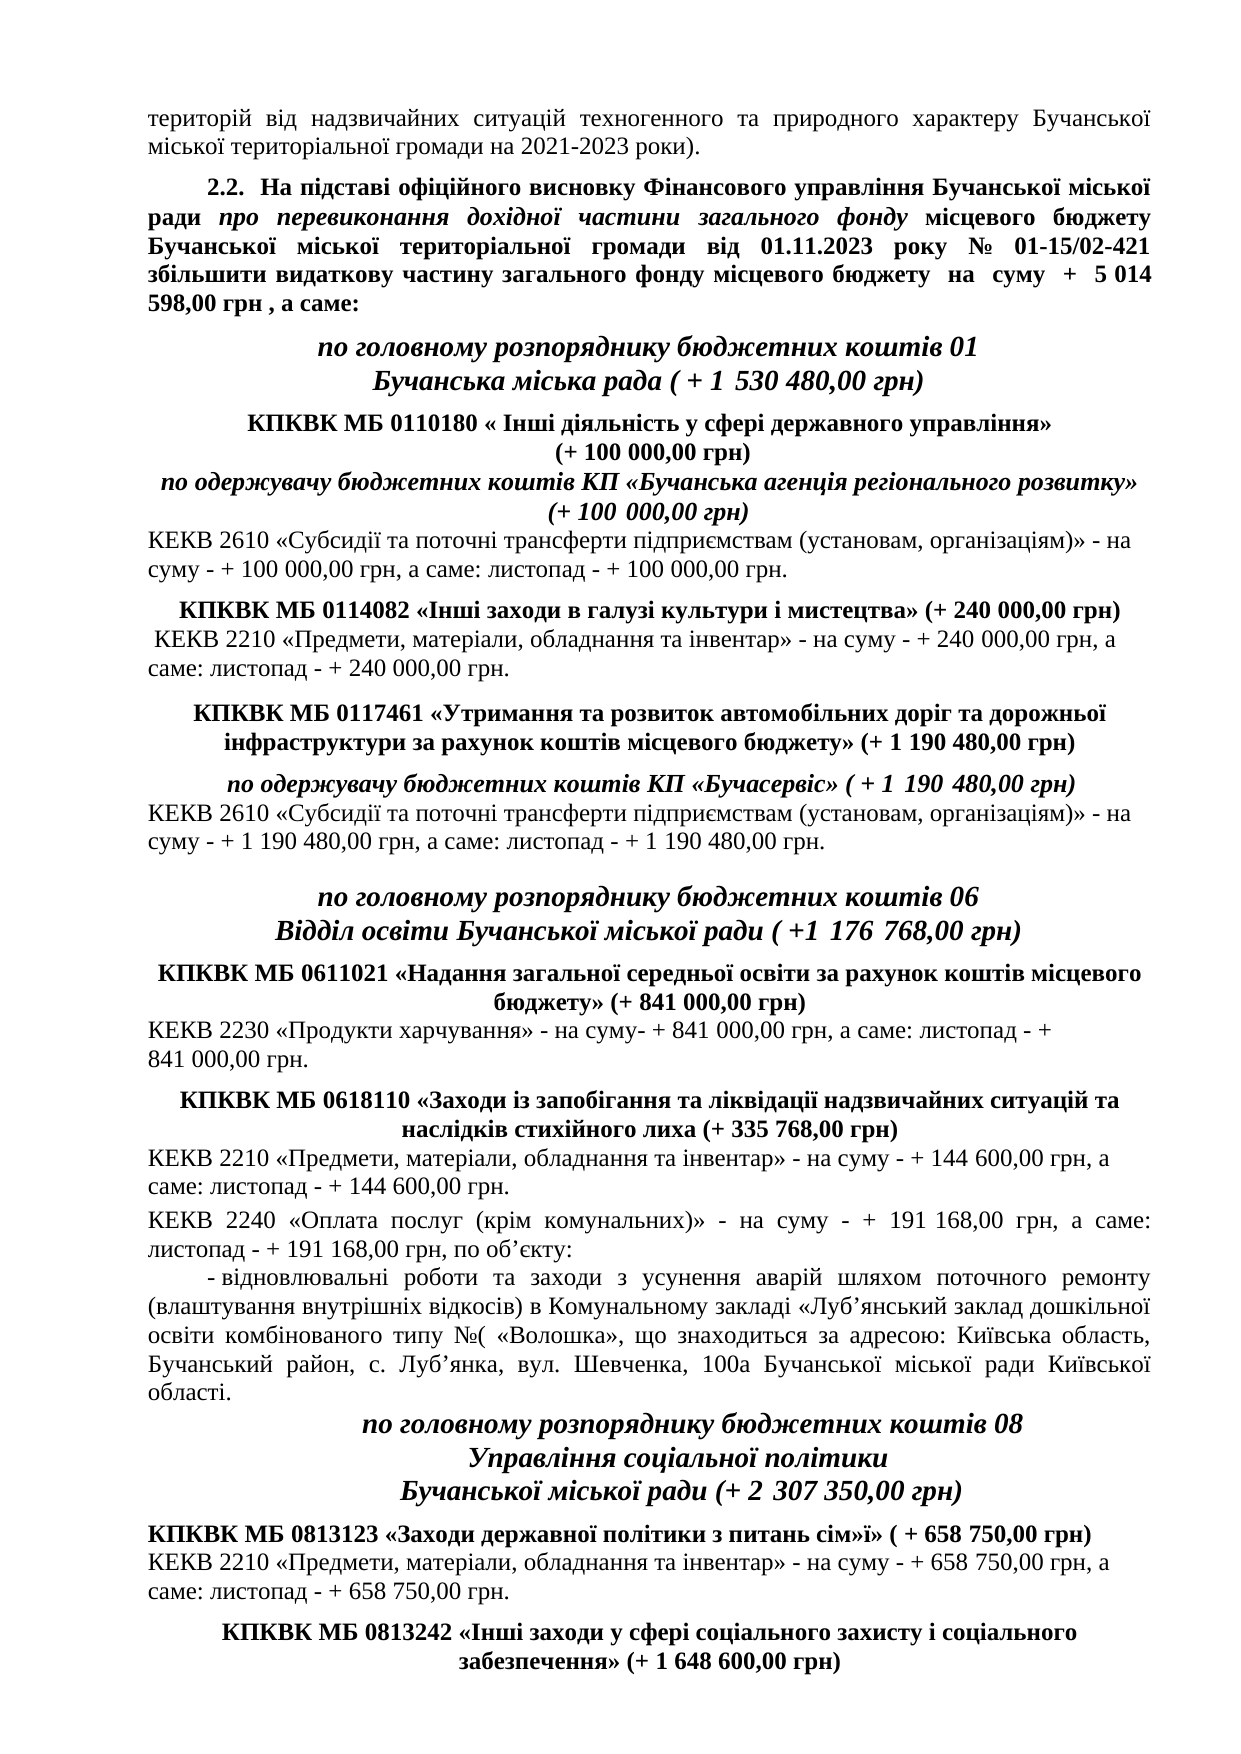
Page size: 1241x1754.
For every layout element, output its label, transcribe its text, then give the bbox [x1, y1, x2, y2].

text Бучанської міської ради (+ 2 307 350,00 грн) [148, 1473, 1152, 1507]
text Управління соціальної політики [148, 1440, 1152, 1473]
text по одержувачу бюджетних коштів КП «Бучанська агенція регіонального розвитку» [148, 466, 1152, 496]
list відновлювальні роботи та заходи з усунення аварій шляхом поточного ремонту (влаштування внутрішніх відкосів) в Комунальному закладі «Луб’янський заклад дошкільної освіти комбінованого типу №( «Волошка», що знаходиться за адресою: Київська область, Бучанський район, с. Луб’янка, вул. Шевченка, 100а Бучанської міської ради Київської області. [148, 1262, 1152, 1406]
text (+ 100 000,00 грн) [148, 496, 1152, 526]
text КПКВК МБ 0618110 «Заходи із запобігання та ліквідації надзвичайних ситуацій та наслідків стихійного лиха (+ 335 768,00 грн) [148, 1085, 1152, 1143]
text (+ 100 000,00 грн) [148, 437, 1152, 466]
text Відділ освіти Бучанської міської ради ( +1 176 768,00 грн) [148, 913, 1152, 946]
text КПКВК МБ 0813242 «Інші заходи у сфері соціального захисту і соціального забезпечення» (+ 1 648 600,00 грн) [148, 1617, 1152, 1674]
text по головному розпоряднику бюджетних коштів 06 [148, 879, 1152, 913]
text Бучанська міська рада ( + 1 530 480,00 грн) [148, 363, 1152, 396]
text КЕКВ 2210 «Предмети, матеріали, обладнання та інвентар» - на суму - + 144 600,00 грн, а саме: листопад - + 144 600,00 грн. [148, 1143, 1152, 1200]
text КПКВК МБ 0110180 « Інші діяльність у сфері державного управління» [148, 408, 1152, 437]
text 2.2. На підставі офіційного висновку Фінансового управління Бучанської міської ради про перевиконання дохідної частини загального фонду місцевого бюджету Бучанської міської територіальної громади від 01.11.2023 року № 01-15/02-421 збільшити видаткову частину загального фонду місцевого бюджету на суму + 5 014 598,00 грн , а саме: [148, 172, 1152, 317]
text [148, 103, 1152, 160]
text КЕКВ 2210 «Предмети, матеріали, обладнання та інвентар» - на суму - + 658 750,00 грн, а саме: листопад - + 658 750,00 грн. [148, 1547, 1152, 1605]
text КЕКВ 2230 «Продукти харчування» - на суму- + 841 000,00 грн, а саме: листопад - + 841 000,00 грн. [148, 1016, 1152, 1073]
text по головному розпоряднику бюджетних коштів 08 [148, 1406, 1152, 1440]
text КЕКВ 2610 «Субсидії та поточні трансферти підприємствам (установам, організаціям)» - на суму - + 1 190 480,00 грн, а саме: листопад - + 1 190 480,00 грн. [148, 798, 1152, 855]
text КПКВК МБ 0813123 «Заходи державної політики з питань сім»ї» ( + 658 750,00 грн) [148, 1519, 1152, 1547]
text КЕКВ 2610 «Субсидії та поточні трансферти підприємствам (установам, організаціям)» - на суму - + 100 000,00 грн, а саме: листопад - + 100 000,00 грн. [148, 526, 1152, 583]
text КПКВК МБ 0117461 «Утримання та розвиток автомобільних доріг та дорожньої інфраструктури за рахунок коштів місцевого бюджету» (+ 1 190 480,00 грн) [148, 698, 1152, 756]
text КПКВК МБ 0611021 «Надання загальної середньої освіти за рахунок коштів місцевого бюджету» (+ 841 000,00 грн) [148, 958, 1152, 1016]
text КЕКВ 2210 «Предмети, матеріали, обладнання та інвентар» - на суму - + 240 000,00 грн, а саме: листопад - + 240 000,00 грн. [148, 624, 1152, 681]
text КЕКВ 2240 «Оплата послуг (крім комунальних)» - на суму - + 191 168,00 грн, а саме: листопад - + 191 168,00 грн, по об’єкту: [148, 1205, 1152, 1262]
text по одержувачу бюджетних коштів КП «Бучасервіс» ( + 1 190 480,00 грн) [148, 768, 1152, 798]
text по головному розпоряднику бюджетних коштів 01 [148, 329, 1152, 363]
text КПКВК МБ 0114082 «Інші заходи в галузі культури і мистецтва» (+ 240 000,00 грн) [148, 595, 1152, 624]
